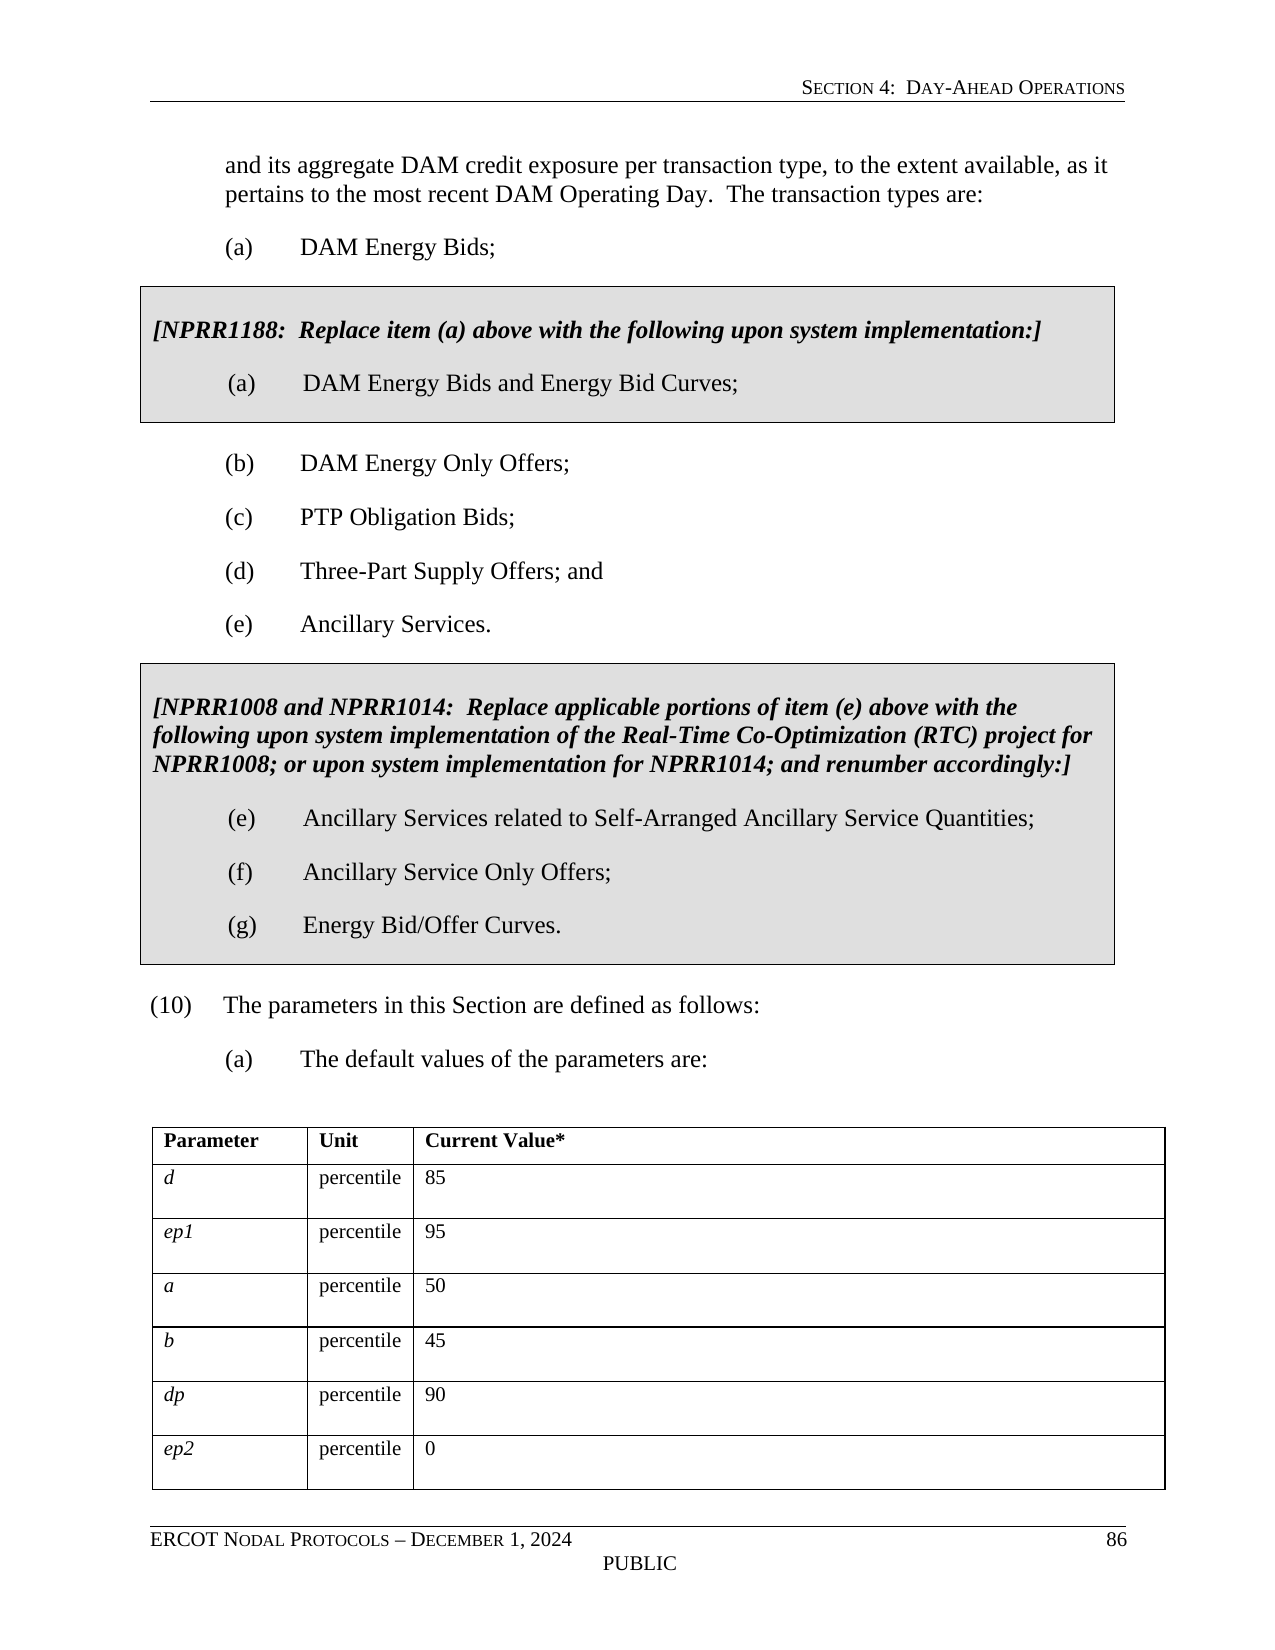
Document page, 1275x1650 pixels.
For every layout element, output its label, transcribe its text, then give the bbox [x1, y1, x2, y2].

list The default values of the parameters are: [225, 1044, 1125, 1073]
table_header Current Value* [414, 1128, 1164, 1164]
table_cell ep2 [153, 1436, 307, 1489]
table_header [NPRR1008 and NPRR1014: Replace applicable portions of item (e) above with the following upon system implementation of the Real-Time Co-Optimization (RTC) project for NPRR1008; or upon system implementation for NPRR1014; and renumber accordingly:] (e) Ancillary Services related to Self-Arranged Ancillary Service Quantities; (f) Ancillary Service Only Offers; (g) Energy Bid/Offer Curves. [141, 664, 1114, 964]
table_header Unit [308, 1128, 413, 1164]
table_cell percentile [308, 1328, 413, 1381]
text (a) DAM Energy Bids; [225, 232, 1125, 261]
table_cell percentile [308, 1274, 413, 1326]
table_cell b [153, 1328, 307, 1381]
table_header Parameter [153, 1128, 307, 1164]
table_cell 90 [414, 1382, 1164, 1434]
text (c) PTP Obligation Bids; [225, 502, 1125, 531]
table_cell 95 [414, 1219, 1164, 1272]
table_cell d [153, 1165, 307, 1218]
table_cell 50 [414, 1274, 1164, 1326]
table_cell 45 [414, 1328, 1164, 1381]
table_header [NPRR1188: Replace item (a) above with the following upon system implementation:] (a) DAM Energy Bids and Energy Bid Curves; [141, 287, 1114, 422]
text (10) The parameters in this Section are defined as follows: [150, 990, 1125, 1019]
text (b) DAM Energy Only Offers; [225, 448, 1125, 477]
table_cell a [153, 1274, 307, 1326]
text (e) Ancillary Services. [225, 609, 1125, 638]
table_cell ep1 [153, 1219, 307, 1272]
table_cell percentile [308, 1219, 413, 1272]
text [150, 150, 1125, 207]
table_cell dp [153, 1382, 307, 1434]
table_cell percentile [308, 1436, 413, 1489]
table_cell percentile [308, 1165, 413, 1218]
table_cell 85 [414, 1165, 1164, 1218]
table_cell percentile [308, 1382, 413, 1434]
text (d) Three-Part Supply Offers; and [225, 556, 1125, 584]
table_cell 0 [414, 1436, 1164, 1489]
